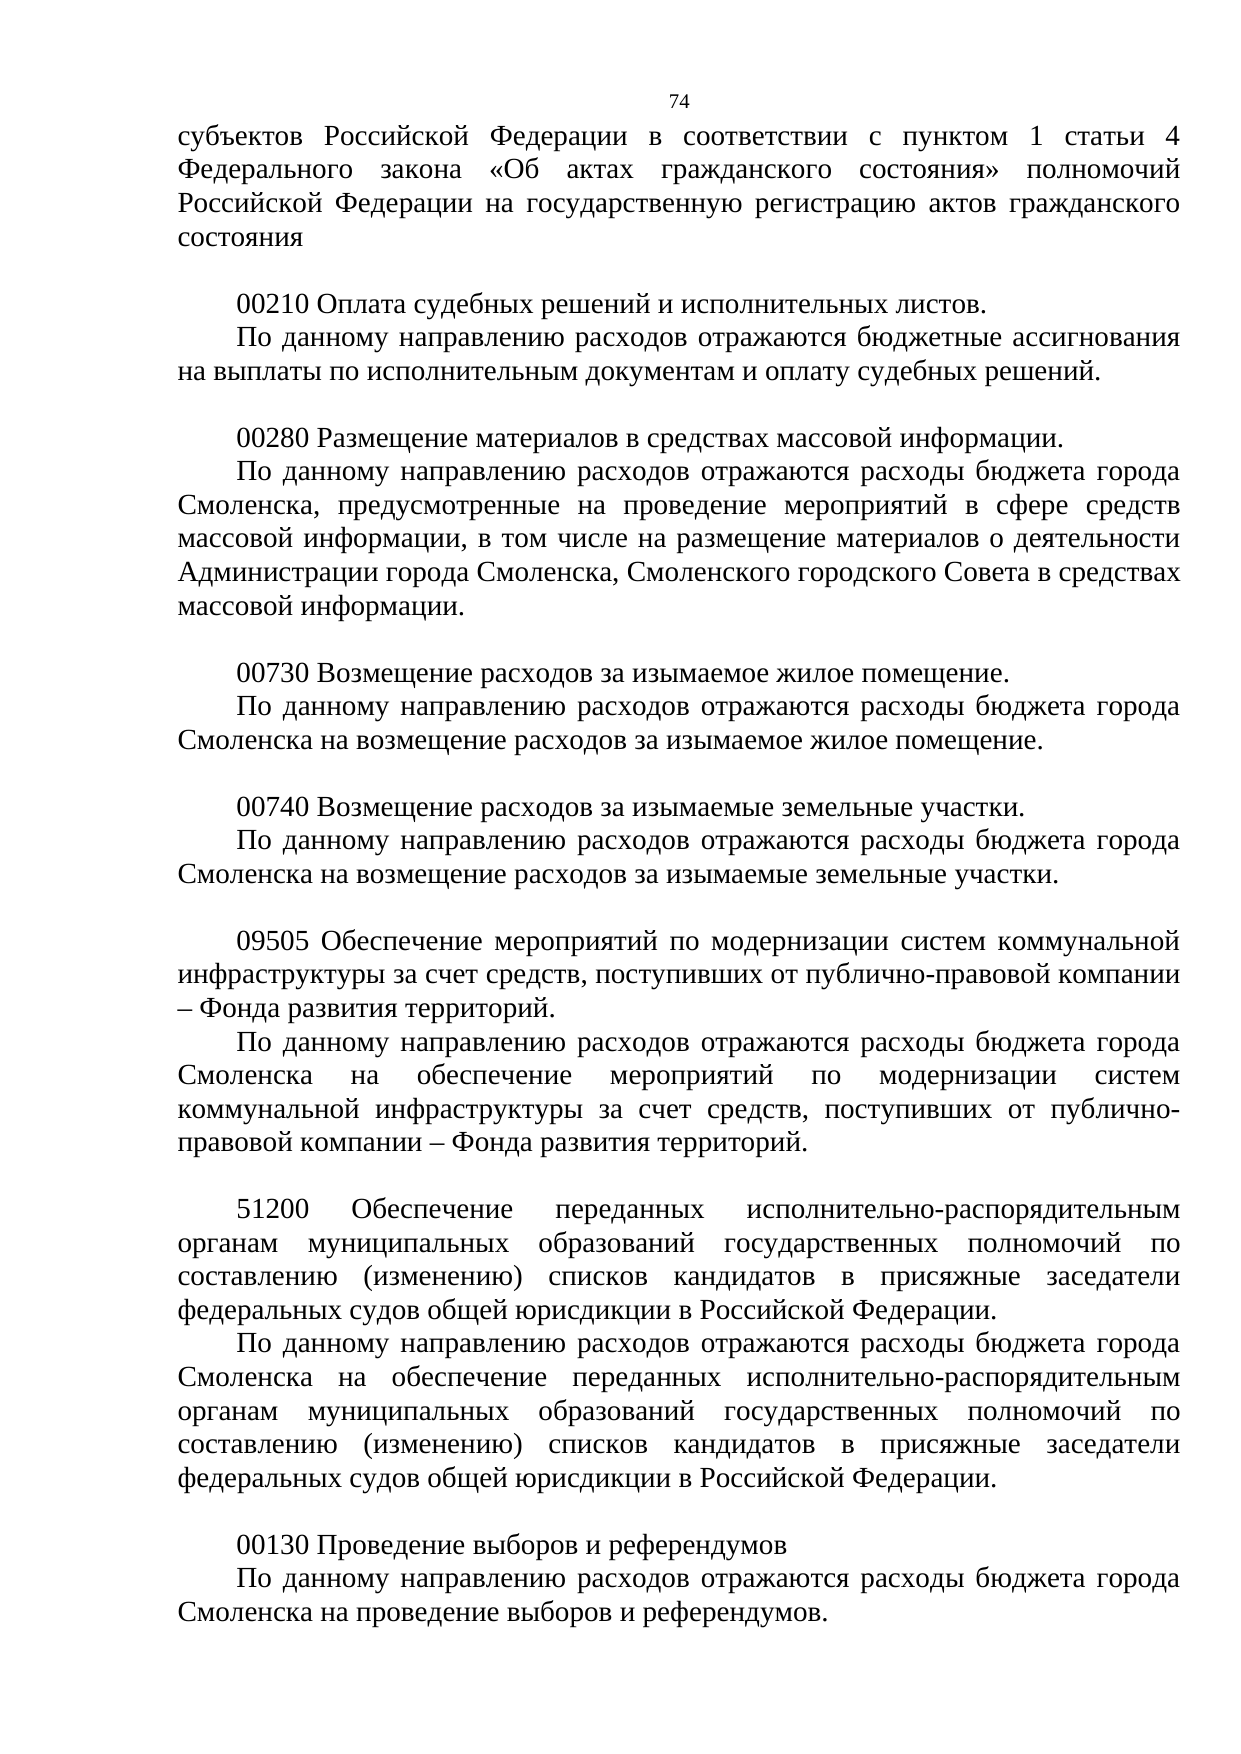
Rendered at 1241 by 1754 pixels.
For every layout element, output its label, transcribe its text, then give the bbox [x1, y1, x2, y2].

text 51200 Обеспечение переданных исполнительно-распорядительным органам муниципальных образований государственных полномочий по составлению (изменению) списков кандидатов в присяжные заседатели федеральных судов общей юрисдикции в Российской Федерации. [177, 1191, 1181, 1326]
text По данному направлению расходов отражаются расходы бюджета города Смоленска на возмещение расходов за изымаемое жилое помещение. [177, 688, 1181, 755]
text По данному направлению расходов отражаются расходы бюджета города Смоленска на возмещение расходов за изымаемые земельные участки. [177, 822, 1181, 889]
text По данному направлению расходов отражаются расходы бюджета города Смоленска на проведение выборов и референдумов. [177, 1560, 1181, 1627]
text 00280 Размещение материалов в средствах массовой информации. [177, 420, 1181, 453]
text По данному направлению расходов отражаются бюджетные ассигнования на выплаты по исполнительным документам и оплату судебных решений. [177, 319, 1181, 386]
text 00730 Возмещение расходов за изымаемое жилое помещение. [177, 655, 1181, 688]
text По данному направлению расходов отражаются расходы бюджета города Смоленска, предусмотренные на проведение мероприятий в сфере средств массовой информации, в том числе на размещение материалов о деятельности Администрации города Смоленска, Смоленского городского Совета в средствах массовой информации. [177, 453, 1181, 621]
text По данному направлению расходов отражаются расходы бюджета города Смоленска на обеспечение мероприятий по модернизации систем коммунальной инфраструктуры за счет средств, поступивших от публично-правовой компании – Фонда развития территорий. [177, 1024, 1181, 1158]
text 00740 Возмещение расходов за изымаемые земельные участки. [177, 789, 1181, 822]
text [177, 118, 1181, 252]
text 00130 Проведение выборов и референдумов [177, 1527, 1181, 1560]
text 00210 Оплата судебных решений и исполнительных листов. [177, 286, 1181, 319]
text По данному направлению расходов отражаются расходы бюджета города Смоленска на обеспечение переданных исполнительно-распорядительным органам муниципальных образований государственных полномочий по составлению (изменению) списков кандидатов в присяжные заседатели федеральных судов общей юрисдикции в Российской Федерации. [177, 1326, 1181, 1493]
text 09505 Обеспечение мероприятий по модернизации систем коммунальной инфраструктуры за счет средств, поступивших от публично-правовой компании – Фонда развития территорий. [177, 923, 1181, 1024]
